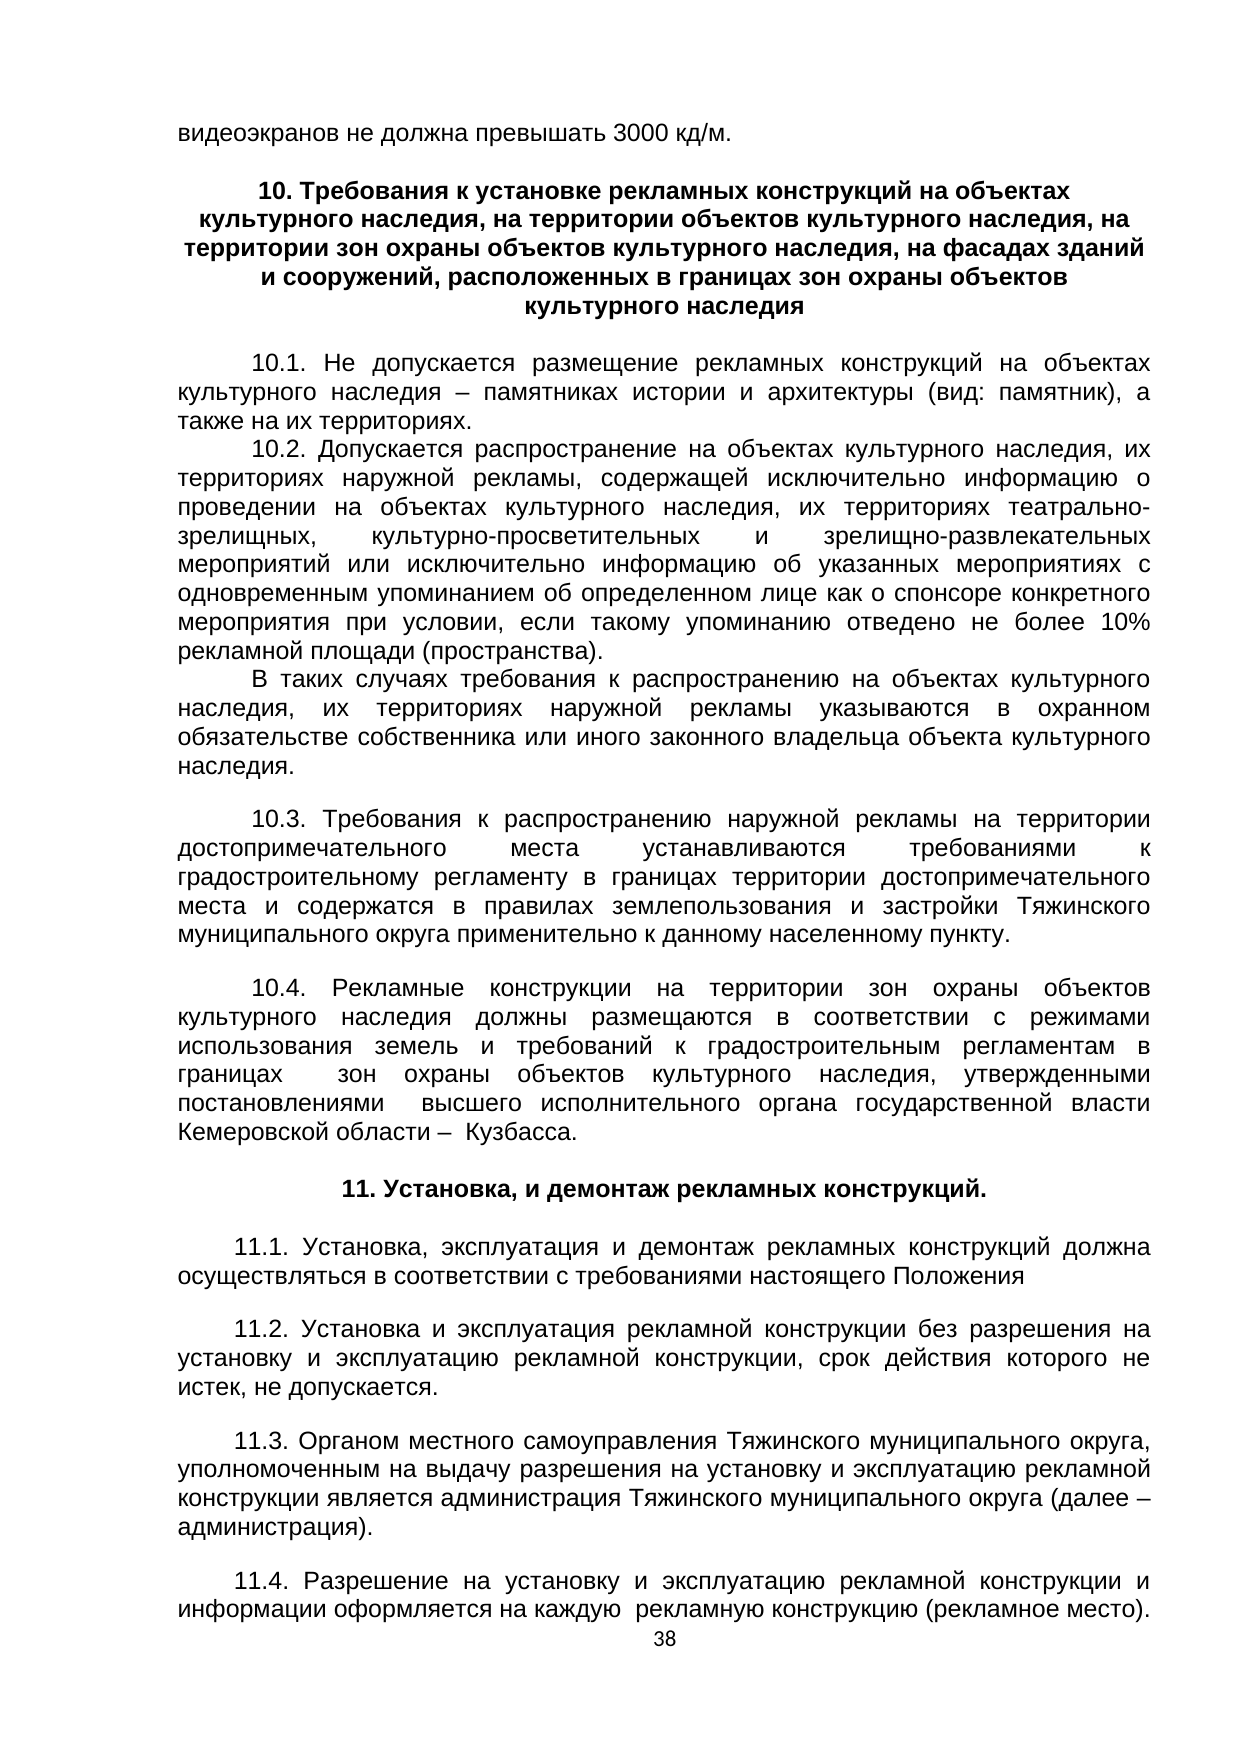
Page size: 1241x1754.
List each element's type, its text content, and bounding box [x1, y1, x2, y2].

text В таких случаях требования к распространению на объектах культурного наследия, их территориях наружной рекламы указываются в охранном обязательстве собственника или иного законного владельца объекта культурного наследия. [177, 664, 1152, 779]
text 11.4. Разрешение на установку и эксплуатацию рекламной конструкции и информации оформляется на каждую рекламную конструкцию (рекламное место). [177, 1566, 1152, 1623]
text видеоэкранов не должна превышать 3000 кд/м. [177, 118, 1152, 147]
text 10.3. Требования к распространению наружной рекламы на территории достопримечательного места устанавливаются требованиями к градостроительному регламенту в границах территории достопримечательного места и содержатся в правилах землепользования и застройки Тяжинского муниципального округа применительно к данному населенному пункту. [177, 804, 1152, 948]
text культурного наследия [177, 291, 1152, 319]
text 11.1. Установка, эксплуатация и демонтаж рекламных конструкций должна осуществляться в соответствии с требованиями настоящего Положения [177, 1232, 1152, 1289]
title 11. Установка, и демонтаж рекламных конструкций. [177, 1174, 1152, 1203]
text 10. Требования к установке рекламных конструкций на объектах [177, 176, 1152, 204]
text 10.1. Не допускается размещение рекламных конструкций на объектах культурного наследия – памятниках истории и архитектуры (вид: памятник), а также на их территориях. [177, 348, 1152, 434]
text и сооружений, расположенных в границах зон охраны объектов [177, 262, 1152, 291]
text культурного наследия, на территории объектов культурного наследия, на территории зон охраны объектов культурного наследия, на фасадах зданий [177, 204, 1152, 262]
text 10.2. Допускается распространение на объектах культурного наследия, их территориях наружной рекламы, содержащей исключительно информацию о проведении на объектах культурного наследия, их территориях театрально- зрелищных, культурно-просветительных и зрелищно-развлекательных мероприятий или исключительно информацию об указанных мероприятиях с одновременным упоминанием об определенном лице как о спонсоре конкретного мероприятия при условии, если такому упоминанию отведено не более 10% рекламной площади (пространства). [177, 434, 1152, 664]
text 11.3. Органом местного самоуправления Тяжинского муниципального округа, уполномоченным на выдачу разрешения на установку и эксплуатацию рекламной конструкции является администрация Тяжинского муниципального округа (далее – администрация). [177, 1426, 1152, 1541]
text 10.4. Рекламные конструкции на территории зон охраны объектов культурного наследия должны размещаются в соответствии с режимами использования земель и требований к градостроительным регламентам в границах зон охраны объектов культурного наследия, утвержденными постановлениями высшего исполнительного органа государственной власти Кемеровской области – Кузбасса. [177, 973, 1152, 1146]
text 11.2. Установка и эксплуатация рекламной конструкции без разрешения на установку и эксплуатацию рекламной конструкции, срок действия которого не истек, не допускается. [177, 1314, 1152, 1401]
